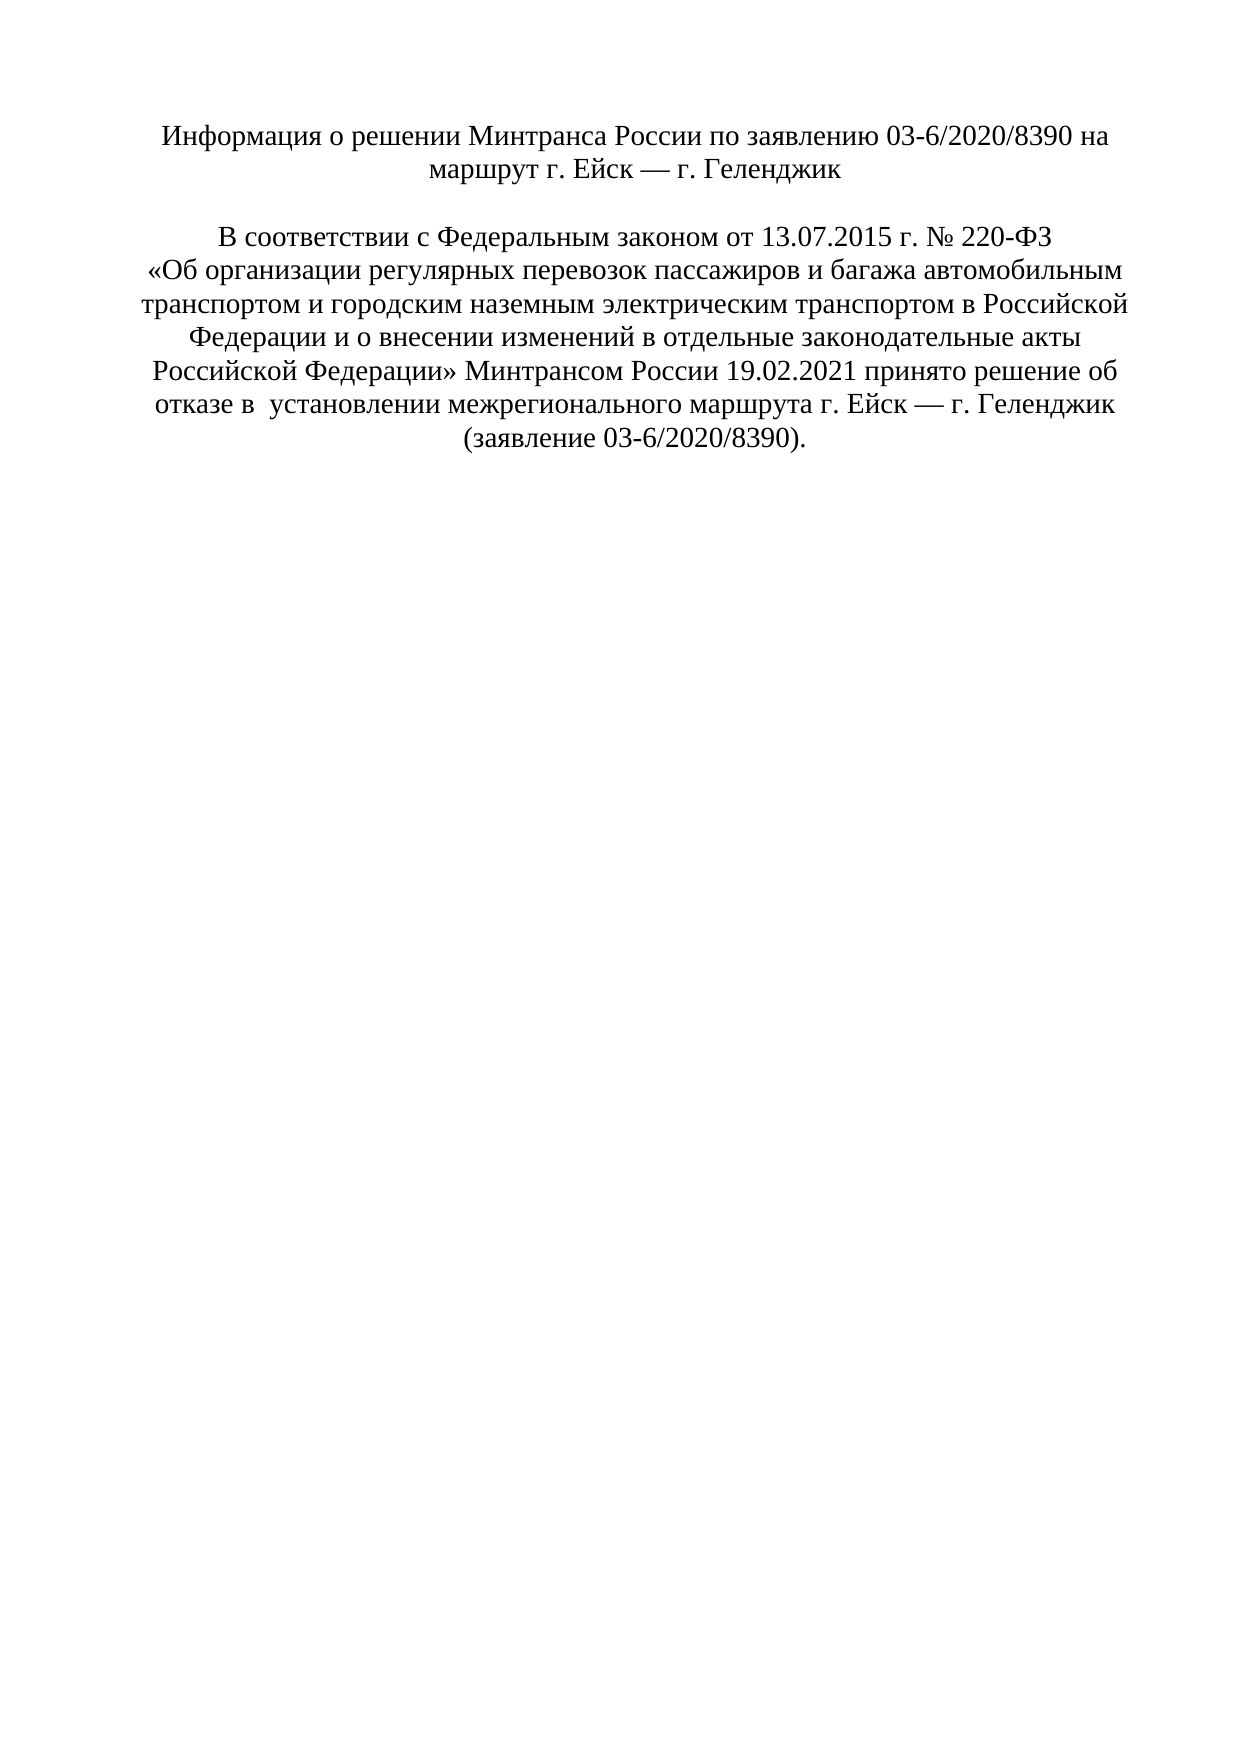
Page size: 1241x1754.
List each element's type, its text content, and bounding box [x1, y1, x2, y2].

text В соответствии с Федеральным законом от 13.07.2015 г. № 220-ФЗ «Об организации регулярных перевозок пассажиров и багажа автомобильным транспортом и городским наземным электрическим транспортом в Российской Федерации и о внесении изменений в отдельные законодательные акты Российской Федерации» Минтрансом России 19.02.2021 принято решение об отказе в установлении межрегионального маршрута г. Ейск — г. Геленджик (заявление 03-6/2020/8390). [118, 219, 1152, 453]
text Информация о решении Минтранса России по заявлению 03-6/2020/8390 на маршрут г. Ейск — г. Геленджик [118, 118, 1152, 185]
